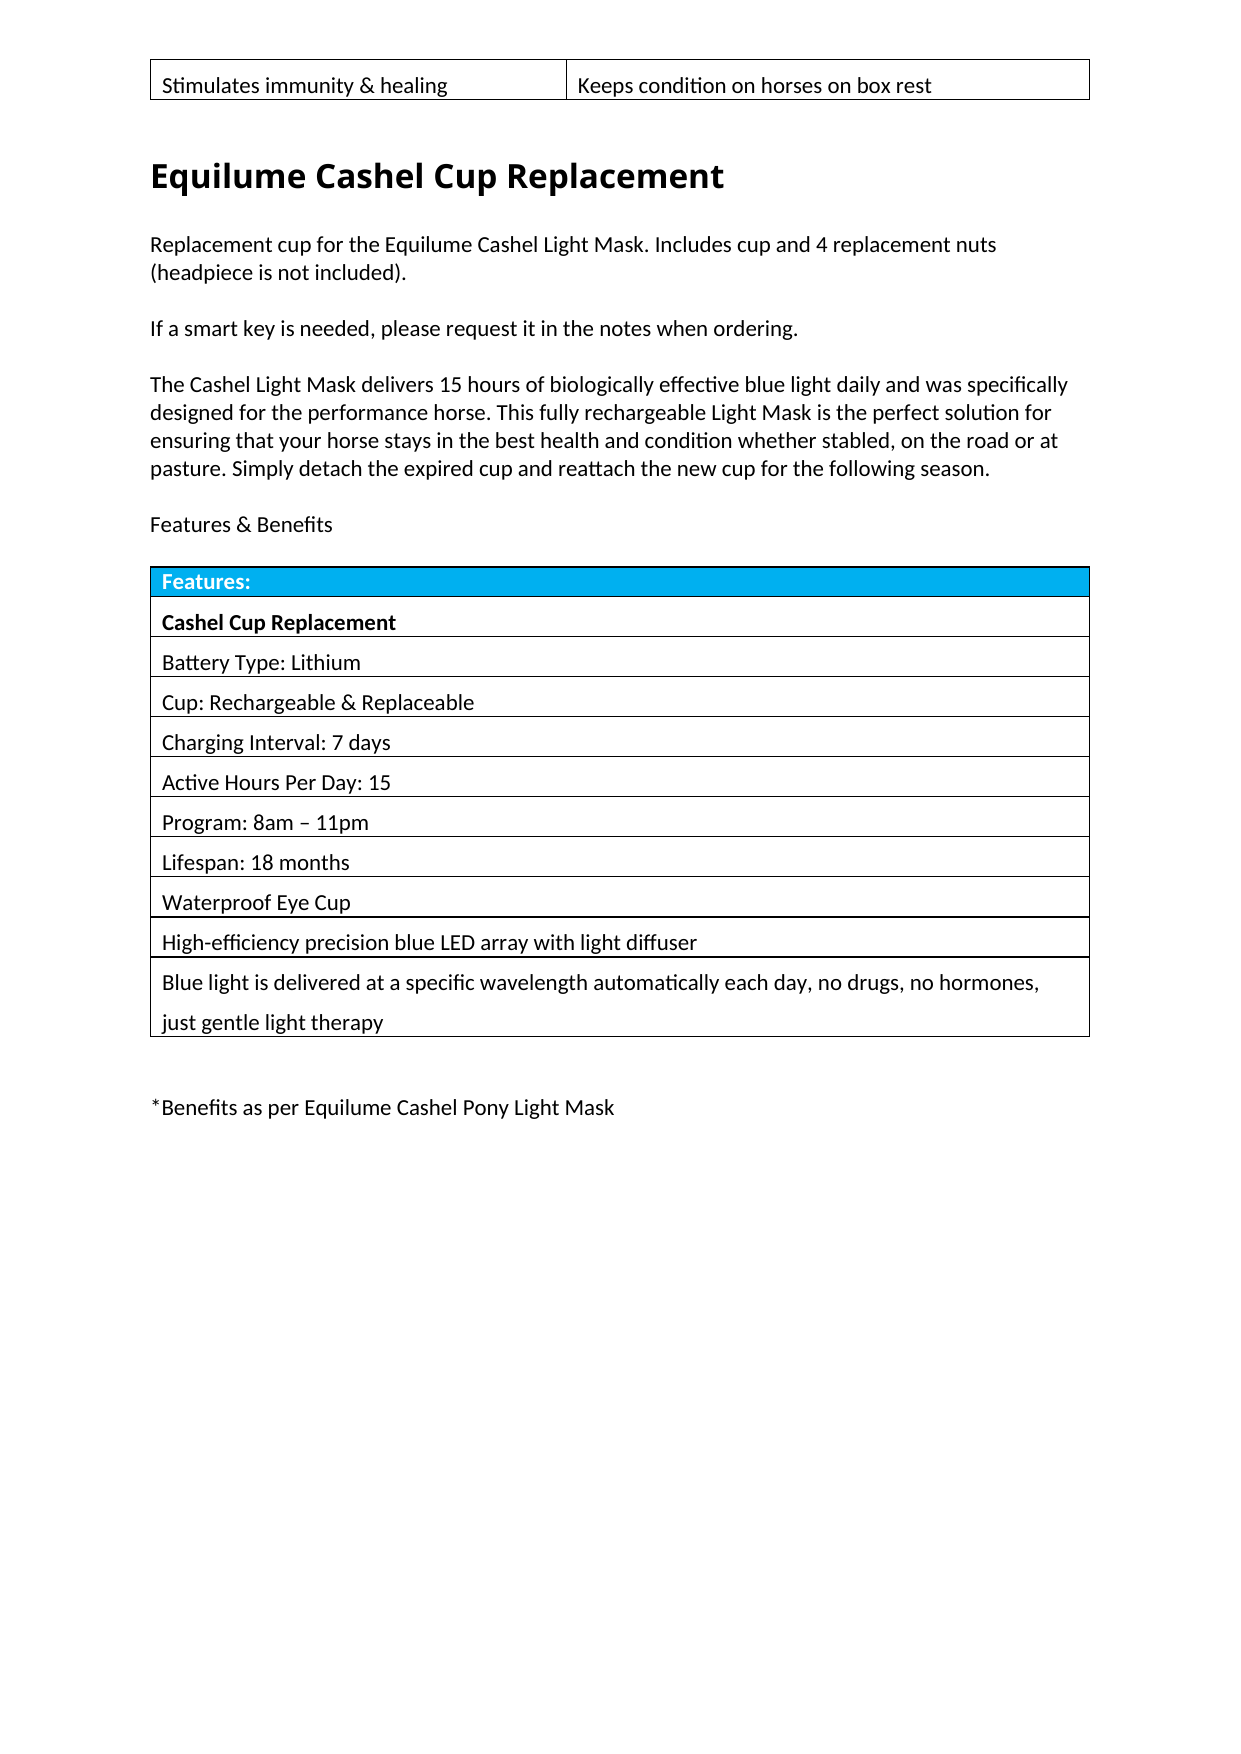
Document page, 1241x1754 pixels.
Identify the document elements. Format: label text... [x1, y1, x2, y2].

table_cell Stimulates immunity & healing [151, 60, 566, 99]
table_cell Active Hours Per Day: 15 [151, 757, 1089, 796]
subtitle Equilume Cashel Cup Replacement [150, 153, 1090, 199]
table_cell Cup: Rechargeable & Replaceable [151, 677, 1089, 716]
table_cell Program: 8am – 11pm [151, 797, 1089, 836]
table_cell Keeps condition on horses on box rest [567, 60, 1089, 99]
table_cell High-efficiency precision blue LED array with light diffuser [151, 918, 1089, 956]
text *Benefits as per Equilume Cashel Pony Light Mask [150, 1093, 1090, 1121]
table_cell Lifespan: 18 months [151, 837, 1089, 876]
text Features & Benefits [150, 510, 1090, 538]
table_cell Cashel Cup Replacement [151, 597, 1089, 636]
table_cell Waterproof Eye Cup [151, 877, 1089, 916]
text Replacement cup for the Equilume Cashel Light Mask. Includes cup and 4 replacement nuts (headpiece is not included). [150, 230, 1090, 286]
table_cell Charging Interval: 7 days [151, 717, 1089, 756]
text If a smart key is needed, please request it in the notes when ordering. [150, 314, 1090, 342]
text The Cashel Light Mask delivers 15 hours of biologically effective blue light daily and was specifically designed for the performance horse. This fully rechargeable Light Mask is the perfect solution for ensuring that your horse stays in the best health and condition whether stabled, on the road or at pasture. Simply detach the expired cup and reattach the new cup for the following season. [150, 370, 1090, 482]
table_cell Blue light is delivered at a specific wavelength automatically each day, no drugs, no hormones, just gentle light therapy [151, 958, 1089, 1036]
table_cell Battery Type: Lithium [151, 637, 1089, 676]
table_header Features: [151, 568, 1089, 596]
